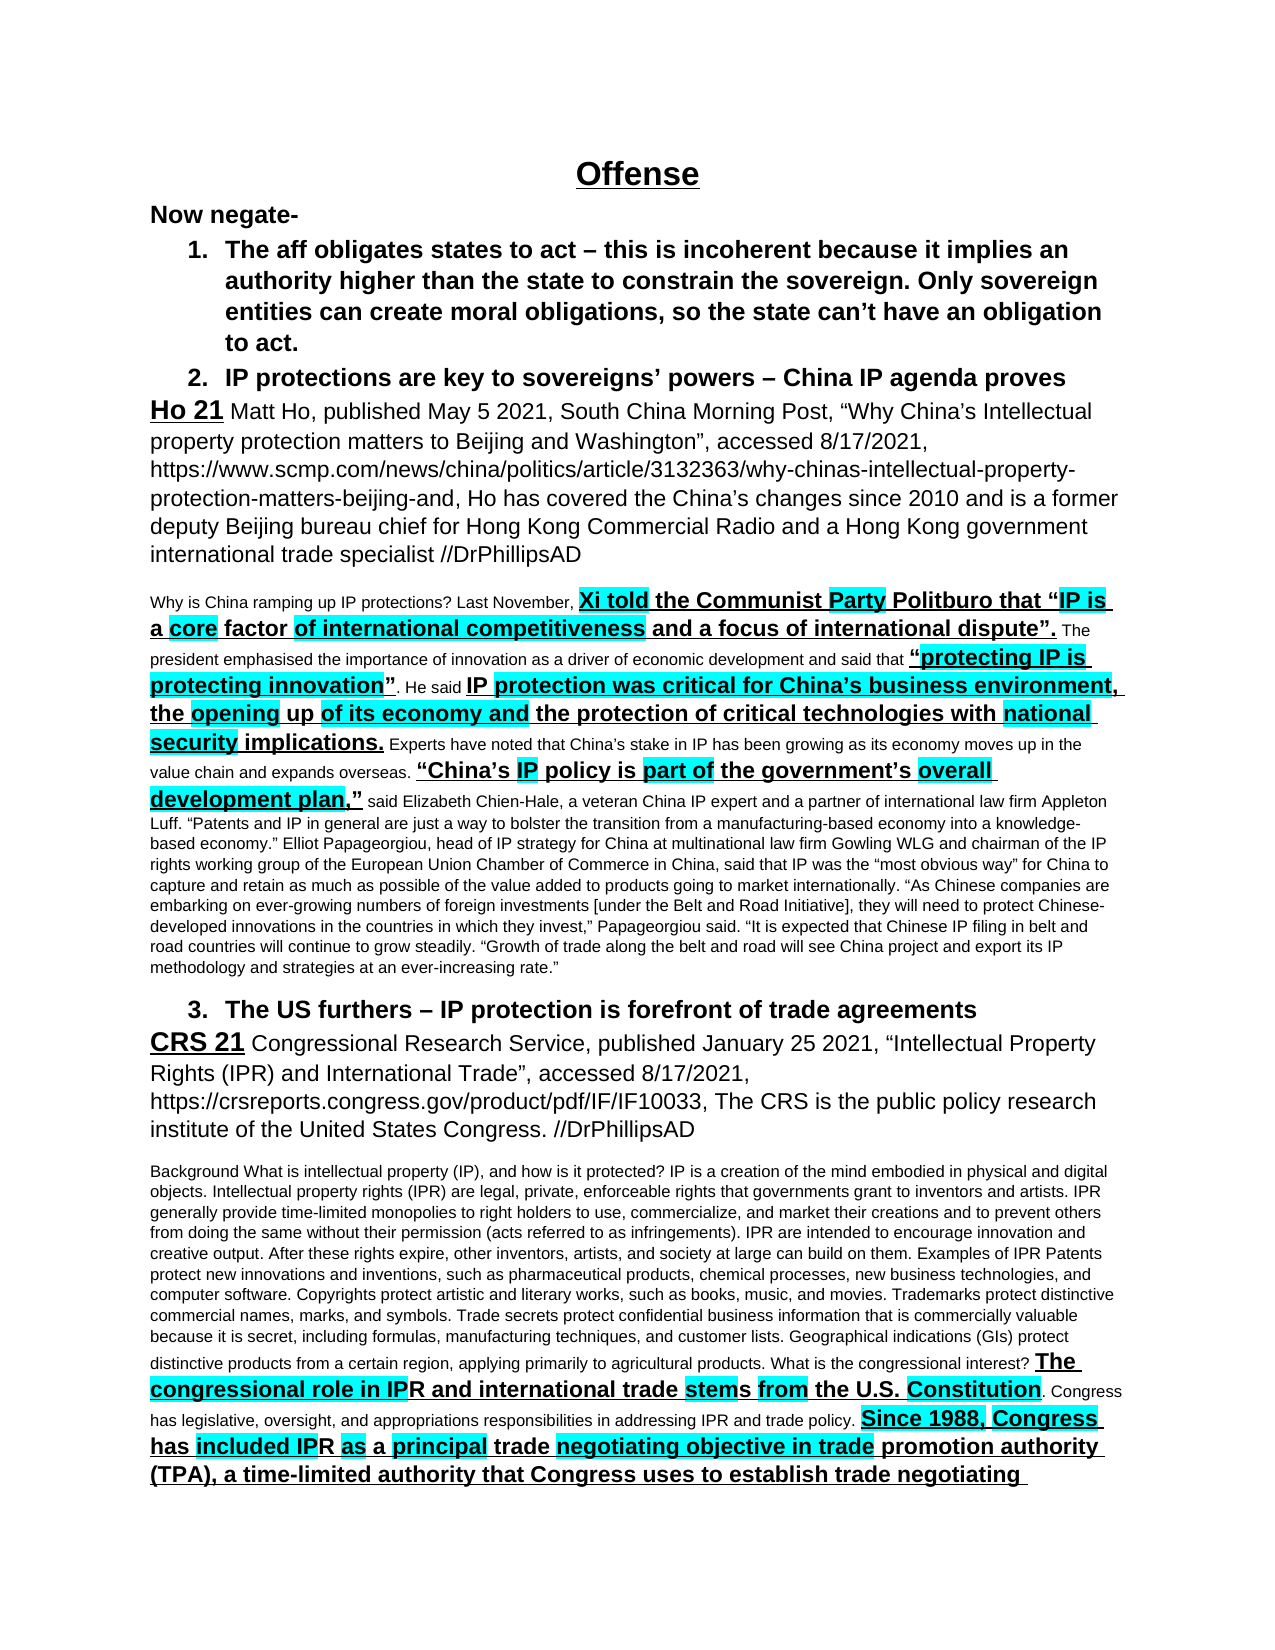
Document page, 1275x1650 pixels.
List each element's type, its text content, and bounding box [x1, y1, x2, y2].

subtitle Offense [150, 154, 1125, 193]
text CRS 21 Congressional Research Service, published January 25 2021, “Intellectual Property Rights (IPR) and International Trade”, accessed 8/17/2021, https://crsreports.congress.gov/product/pdf/IF/IF10033, The CRS is the public policy research institute of the United States Congress. //DrPhillipsAD [150, 1026, 1125, 1143]
subtitle The US furthers – IP protection is forefront of trade agreements [187, 995, 1125, 1024]
text Ho 21 Matt Ho, published May 5 2021, South China Morning Post, “Why China’s Intellectual property protection matters to Beijing and Washington”, accessed 8/17/2021, https://www.scmp.com/news/china/politics/article/3132363/why-chinas-intellectual-property-protection-matters-beijing-and, Ho has covered the China’s changes since 2010 and is a former deputy Beijing bureau chief for Hong Kong Commercial Radio and a Hong Kong government international trade specialist //DrPhillipsAD [150, 394, 1125, 568]
subtitle IP protections are key to sovereigns’ powers – China IP agenda proves [187, 363, 1125, 392]
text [150, 1161, 1125, 1488]
subtitle The aff obligates states to act – this is incoherent because it implies an authority higher than the state to constrain the sovereign. Only sovereign entities can create moral obligations, so the state can’t have an obligation to act. [187, 235, 1125, 357]
text Why is China ramping up IP protections? Last November, Xi told the Communist Party Politburo that “IP is a core factor of international competitiveness and a focus of international dispute”. The president emphasised the importance of innovation as a driver of economic development and said that “protecting IP is protecting innovation”. He said IP protection was critical for China’s business environment, the opening up of its economy and the protection of critical technologies with national security implications. Experts have noted that China’s stake in IP has been growing as its economy moves up in the value chain and expands overseas. “China’s IP policy is part of the government’s overall development plan,” said Elizabeth Chien-Hale, a veteran China IP expert and a partner of international law firm Appleton Luff. “Patents and IP in general are just a way to bolster the transition from a manufacturing-based economy into a knowledge-based economy.” Elliot Papageorgiou, head of IP strategy for China at multinational law firm Gowling WLG and chairman of the IP rights working group of the European Union Chamber of Commerce in China, said that IP was the “most obvious way” for China to capture and retain as much as possible of the value added to products going to market internationally. “As Chinese companies are embarking on ever-growing numbers of foreign investments [under the Belt and Road Initiative], they will need to protect Chinese-developed innovations in the countries in which they invest,” Papageorgiou said. “It is expected that Chinese IP filing in belt and road countries will continue to grow steadily. “Growth of trade along the belt and road will see China project and export its IP methodology and strategies at an ever-increasing rate.” [150, 587, 1125, 977]
subtitle Now negate- [150, 200, 1125, 228]
